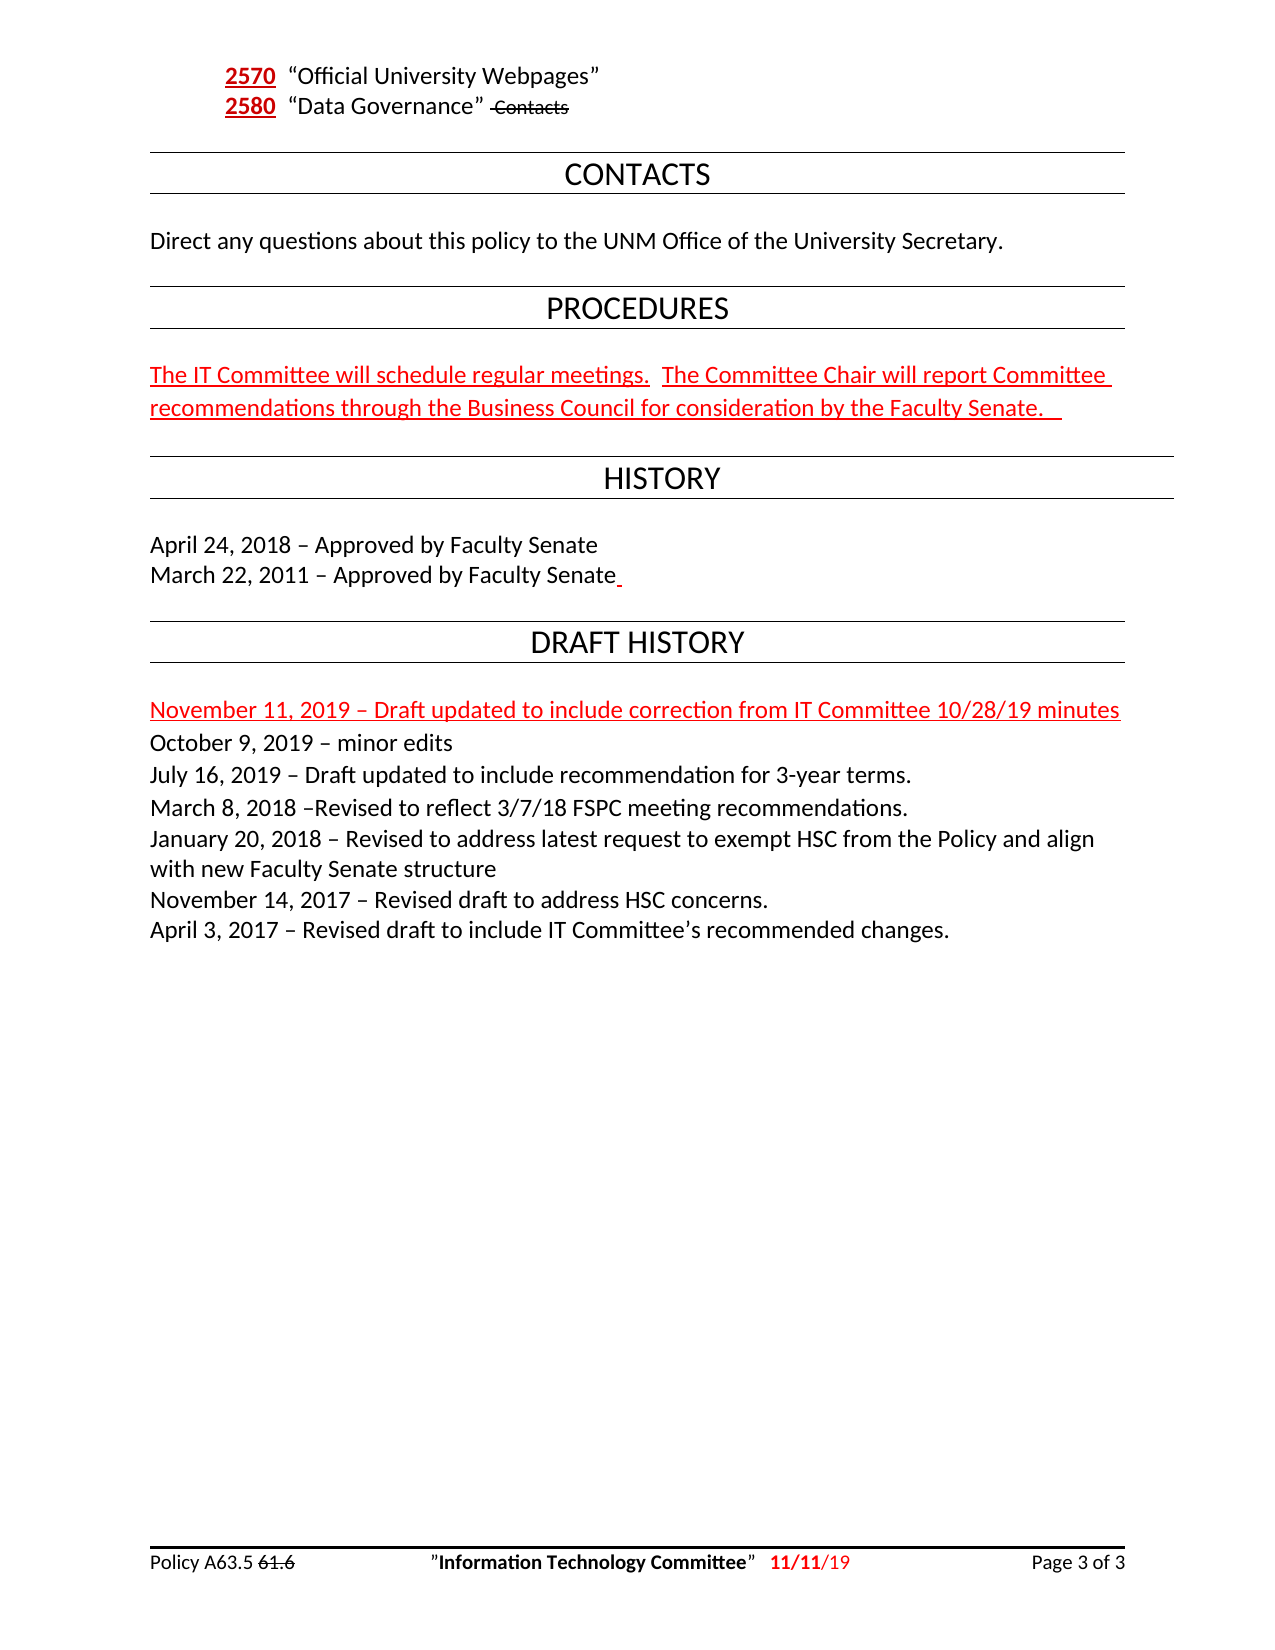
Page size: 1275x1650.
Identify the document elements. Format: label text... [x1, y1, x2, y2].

text March 22, 2011 – Approved by Faculty Senate [150, 559, 1125, 590]
text Direct any questions about this policy to the UNM Office of the University Secretary. [150, 225, 1125, 255]
text 2570 “Official University Webpages” [150, 60, 1125, 91]
text March 8, 2018 –Revised to reflect 3/7/18 FSPC meeting recommendations. [150, 793, 1125, 823]
text April 3, 2017 – Revised draft to include IT Committee’s recommended changes. [150, 915, 1125, 945]
table_header PROCEDURES [150, 287, 1125, 328]
table_header CONTACTS [150, 153, 1125, 193]
text November 11, 2019 – Draft updated to include correction from IT Committee 10/28/19 minutes [149, 694, 1125, 724]
text October 9, 2019 – minor edits [149, 727, 1125, 757]
text November 14, 2017 – Revised draft to address HSC concerns. [150, 884, 1125, 915]
text July 16, 2019 – Draft updated to include recommendation for 3-year terms. [149, 760, 1125, 790]
text The IT Committee will schedule regular meetings. The Committee Chair will report Committee recommendations through the Business Council for consideration by the Faculty Senate. [149, 359, 1125, 423]
text 2580 “Data Governance” Contacts [150, 91, 1125, 121]
table_header DRAFT HISTORY [150, 622, 1125, 662]
text January 20, 2018 – Revised to address latest request to exempt HSC from the Policy and align with new Faculty Senate structure [150, 823, 1125, 884]
table_header HISTORY [150, 457, 1174, 497]
text April 24, 2018 – Approved by Faculty Senate [150, 529, 1125, 559]
